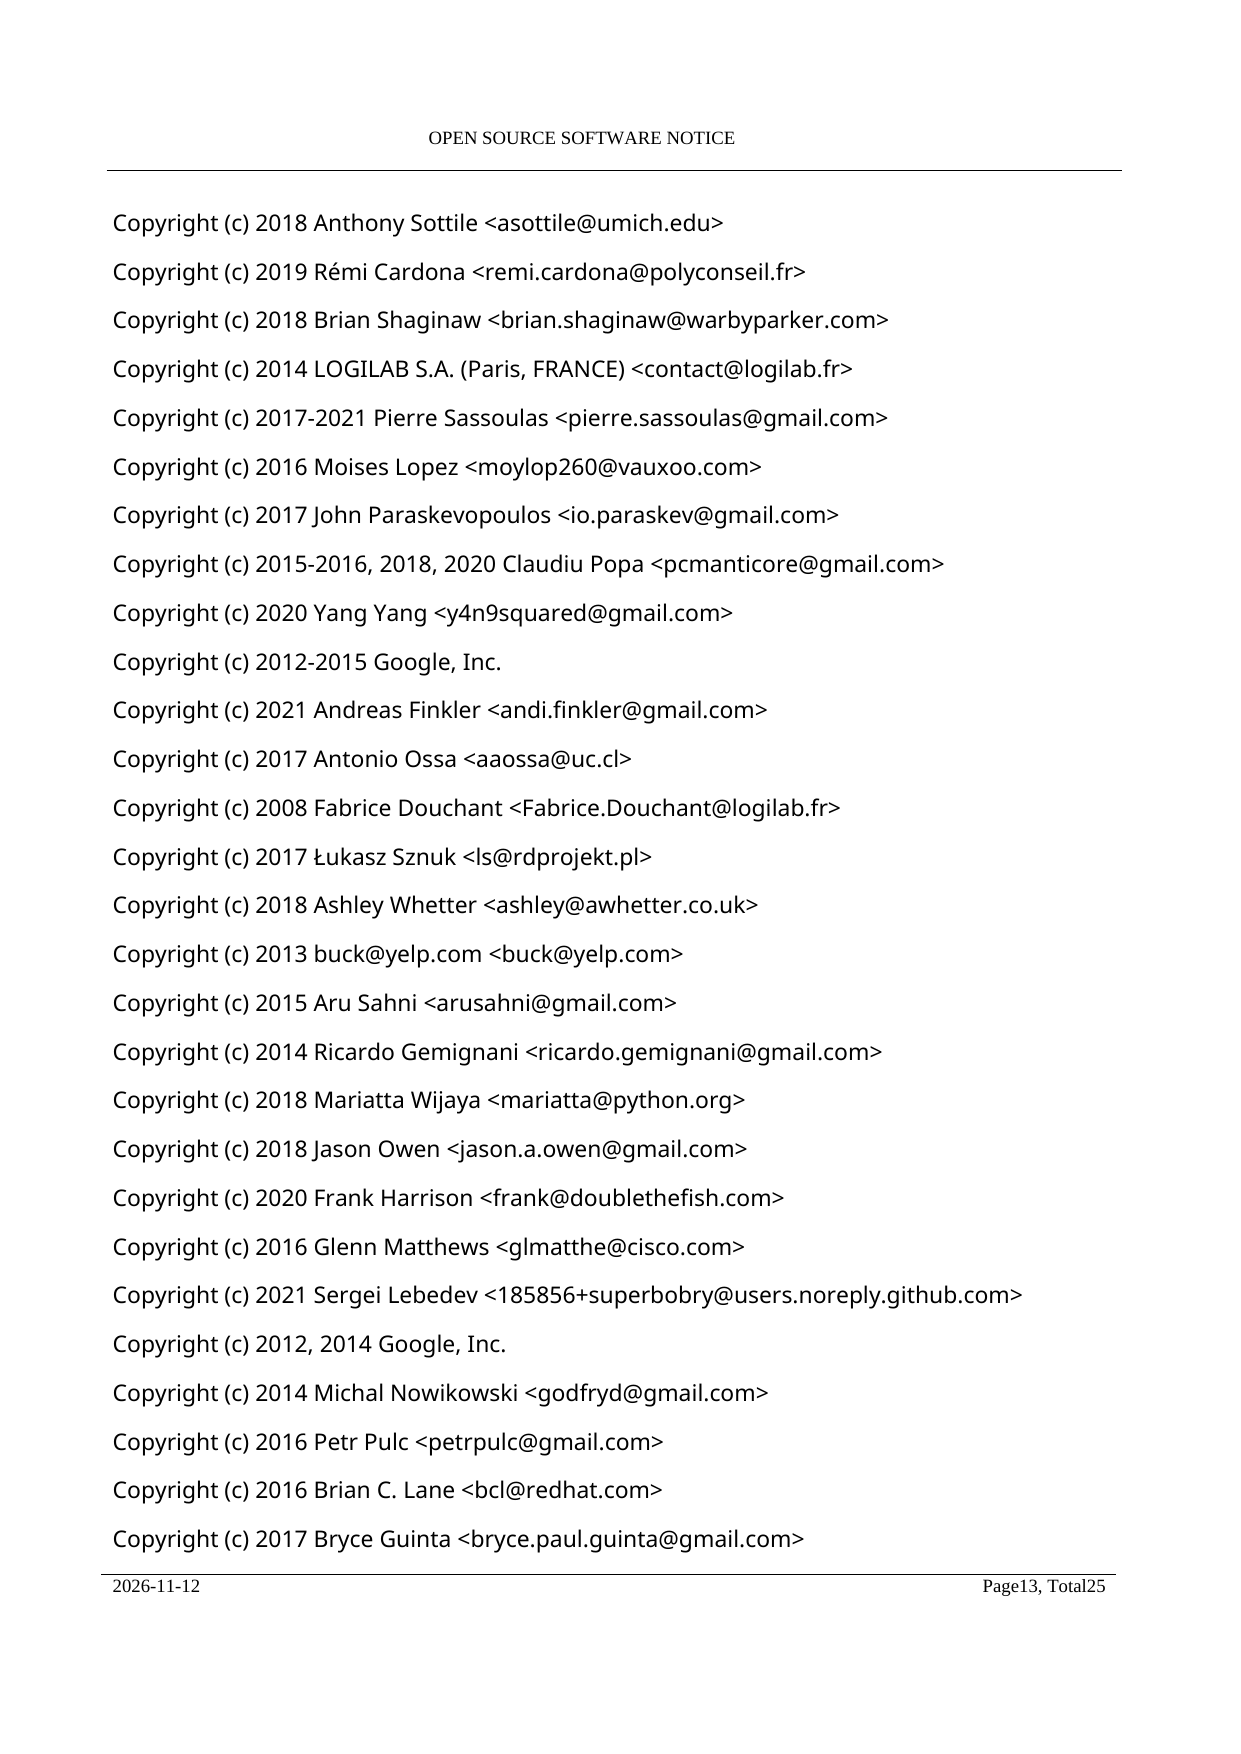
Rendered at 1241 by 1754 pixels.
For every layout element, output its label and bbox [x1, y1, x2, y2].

text [112, 206, 1128, 1555]
